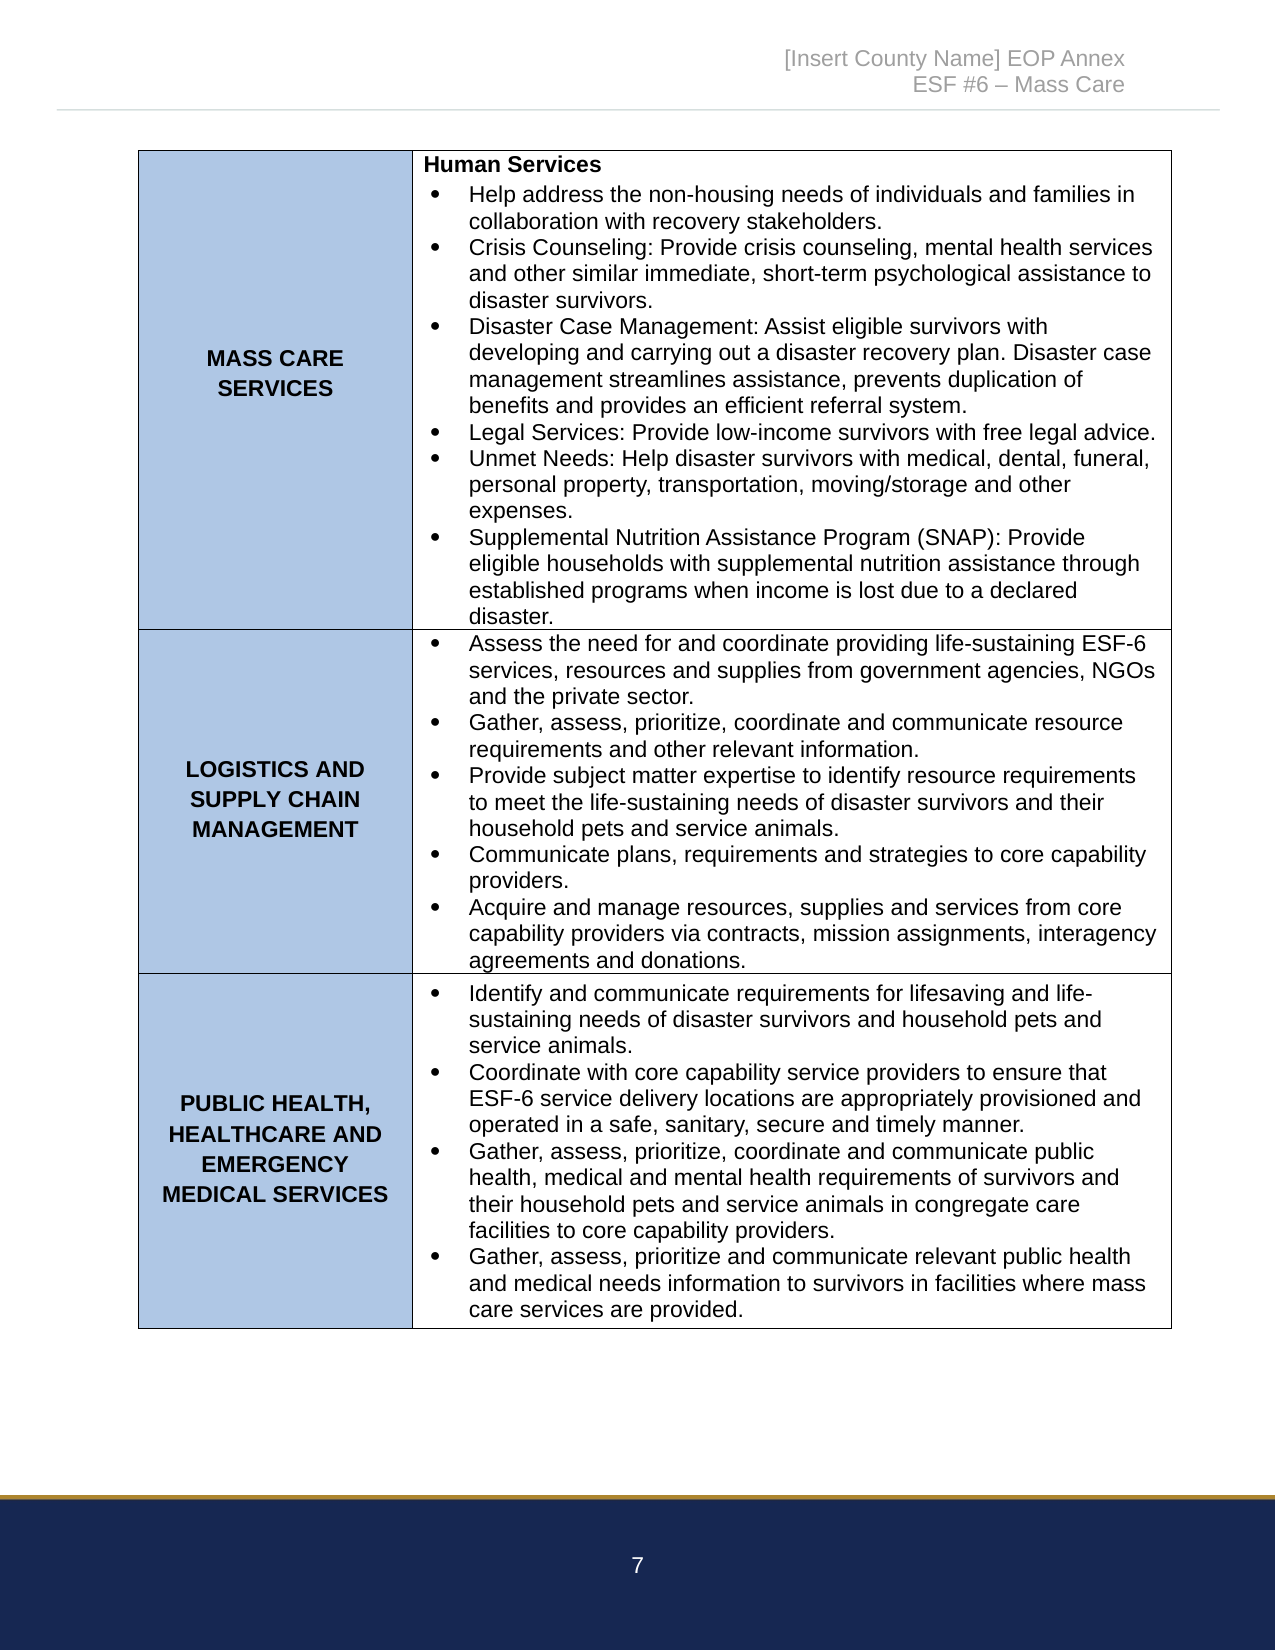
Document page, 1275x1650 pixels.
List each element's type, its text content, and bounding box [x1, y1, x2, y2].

table_cell PUBLIC HEALTH, HEALTHCARE AND EMERGENCY MEDICAL SERVICES [139, 974, 412, 1328]
table_cell Assess the need for and coordinate providing life-sustaining ESF-6 services, resources and supplies from government agencies, NGOs and the private sector. Gather, assess, prioritize, coordinate and communicate resource requirements and other relevant information. Provide subject matter expertise to identify resource requirements to meet the life-sustaining needs of disaster survivors and their household pets and service animals. Communicate plans, requirements and strategies to core capability providers. Acquire and manage resources, supplies and services from core capability providers via contracts, mission assignments, interagency agreements and donations. [413, 630, 1171, 973]
picture [0, 0, 1275, 149]
table_cell LOGISTICS AND SUPPLY CHAIN MANAGEMENT [139, 630, 412, 973]
picture [0, 1495, 1275, 1650]
table_cell MASS CARE SERVICES MASS CARE SERVICES MASS CARE SERVICES [139, 151, 412, 629]
table_cell Identify and communicate requirements for lifesaving and life-sustaining needs of disaster survivors and household pets and service animals. Coordinate with core capability service providers to ensure that ESF-6 service delivery locations are appropriately provisioned and operated in a safe, sanitary, secure and timely manner. Gather, assess, prioritize, coordinate and communicate public health, medical and mental health requirements of survivors and their household pets and service animals in congregate care facilities to core capability providers. Gather, assess, prioritize and communicate relevant public health and medical needs information to survivors in facilities where mass care services are provided. [413, 974, 1171, 1328]
